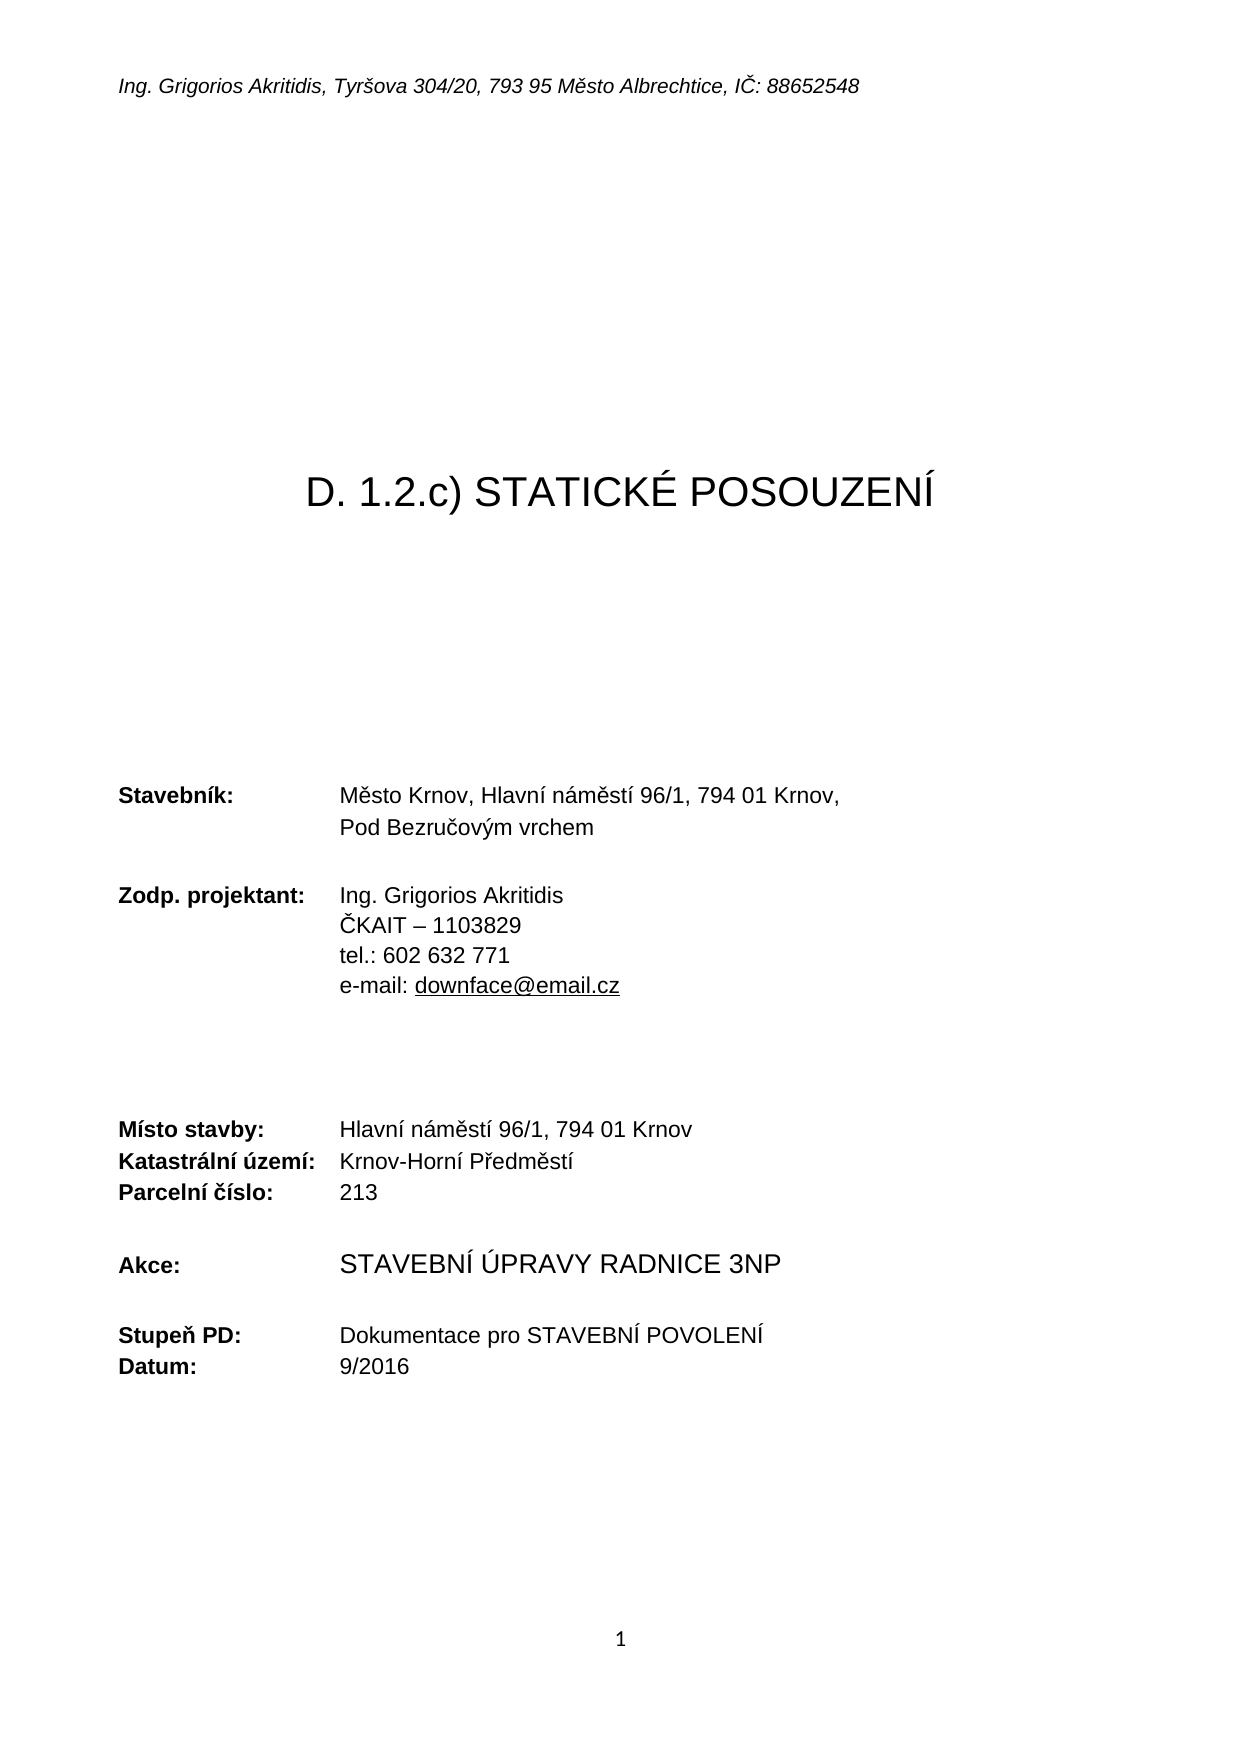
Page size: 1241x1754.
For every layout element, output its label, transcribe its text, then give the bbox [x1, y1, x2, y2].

text Akce: STAVEBNÍ ÚPRAVY RADNICE 3NP [118, 1248, 1122, 1279]
text tel.: 602 632 771 [266, 942, 1122, 968]
text ČKAIT – 1103829 [266, 912, 1122, 938]
text Pod Bezručovým vrchem [266, 814, 1122, 840]
text Stupeň PD: Dokumentace pro STAVEBNÍ POVOLENÍ [118, 1322, 1122, 1348]
text Stavebník: Město Krnov, Hlavní náměstí 96/1, 794 01 Krnov, [118, 782, 1122, 809]
text Katastrální území: Krnov-Horní Předměstí [118, 1148, 1122, 1174]
text e-mail: downface@email.cz [266, 972, 1122, 999]
text D. 1.2.c) STATICKÉ POSOUZENÍ [118, 468, 1122, 516]
text Místo stavby: Hlavní náměstí 96/1, 794 01 Krnov [118, 1116, 1122, 1143]
text Zodp. projektant: Ing. Grigorios Akritidis [118, 882, 1122, 908]
text Datum: 9/2016 [118, 1353, 1122, 1380]
text Parcelní číslo: 213 [118, 1179, 1122, 1205]
